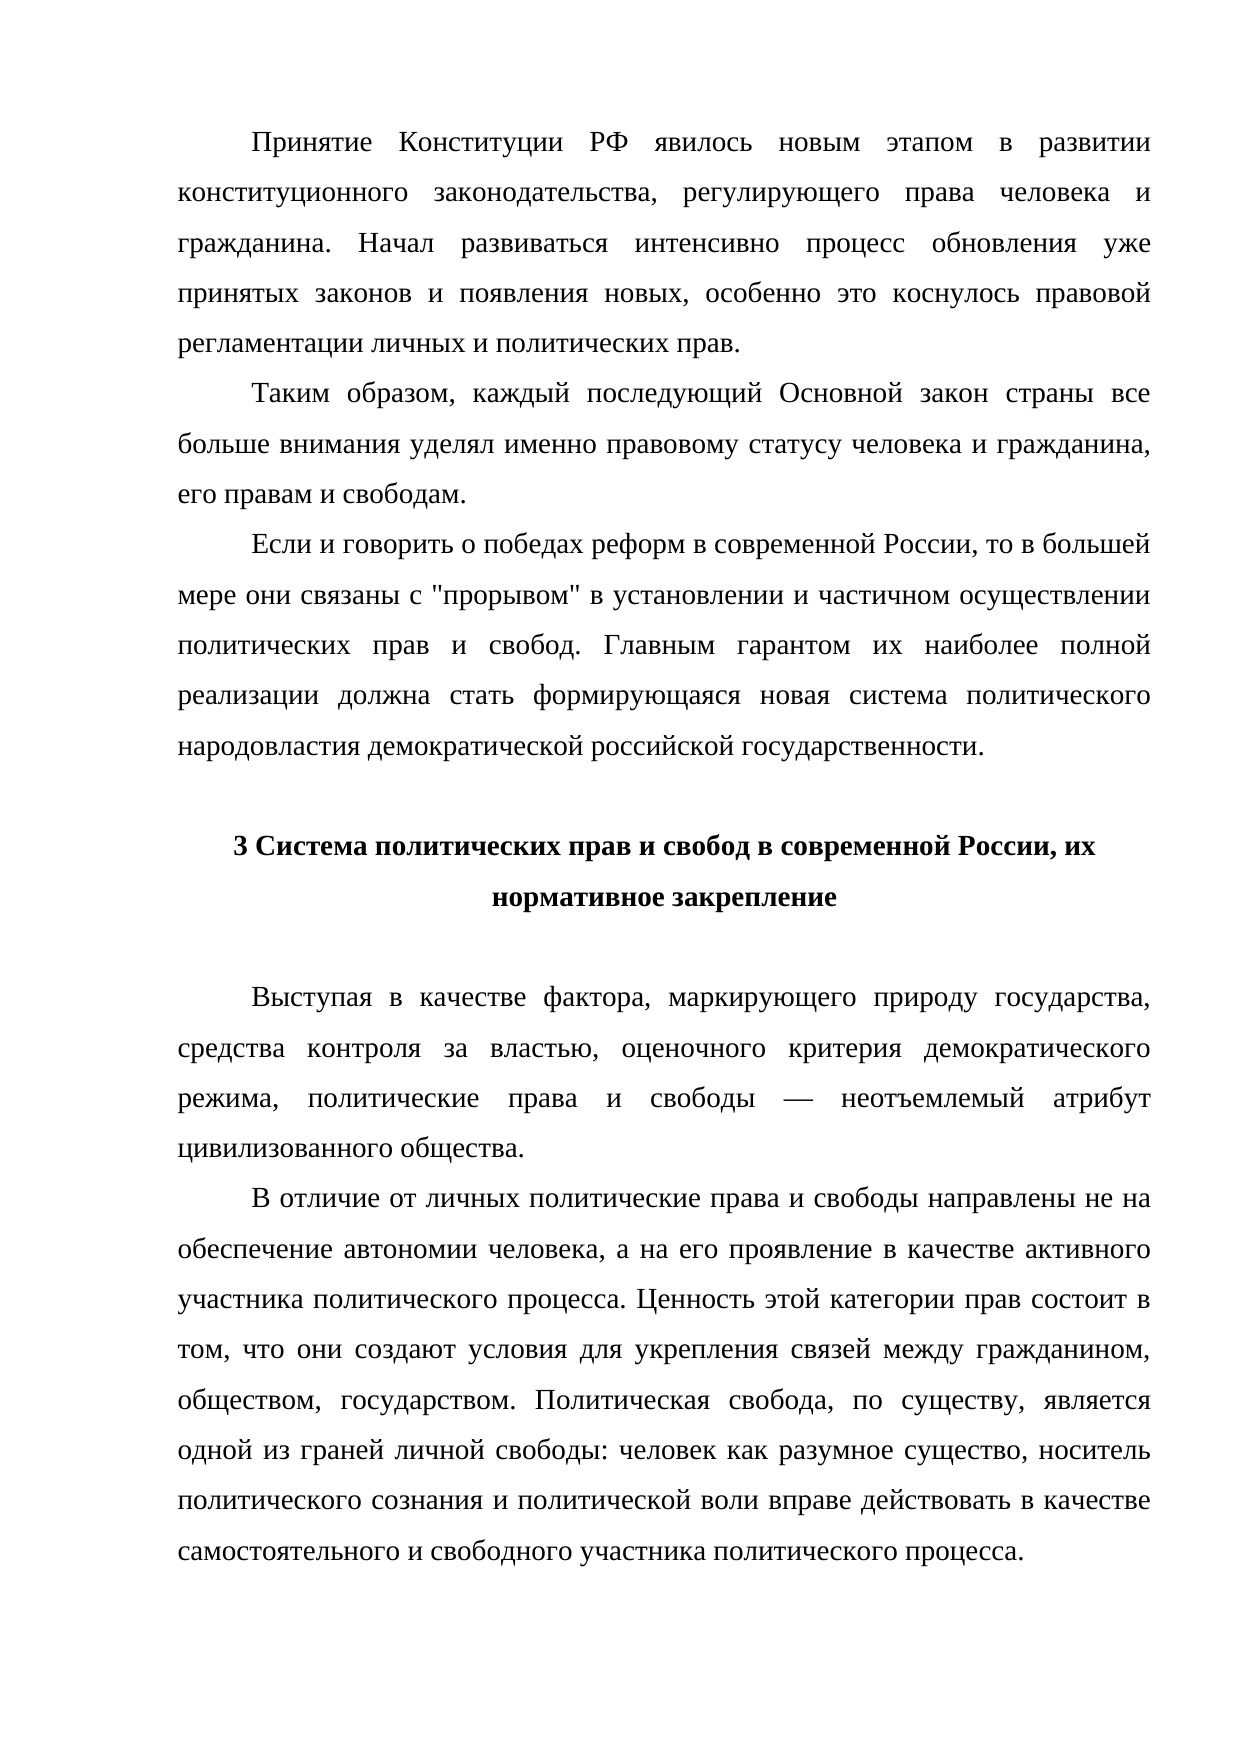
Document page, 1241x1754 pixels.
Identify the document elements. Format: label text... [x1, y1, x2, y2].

text Выступая в качестве фактора, маркирующего природу государства, средства контроля за властью, оценочного критерия демократического режима, политические права и свободы — неотъемлемый атрибут цивилизованного общества. [177, 979, 1152, 1164]
text Таким образом, каждый последующий Основной закон страны все больше внимания уделял именно правовому статусу человека и гражданина, его правам и свободам. [177, 376, 1152, 510]
text 3 Система политических прав и свобод в современной России, их нормативное закрепление [177, 828, 1152, 912]
text Принятие Конституции РФ явилось новым этапом в развитии конституционного законодательства, регулирующего права человека и гражданина. Начал развиваться интенсивно процесс обновления уже принятых законов и появления новых, особенно это коснулось правовой регламентации личных и политических прав. [177, 124, 1152, 359]
text Если и говорить о победах реформ в современной России, то в большей мере они связаны с "прорывом" в установлении и частичном осуществлении политических прав и свобод. Главным гарантом их наиболее полной реализации должна стать формирующаяся новая система политического народовластия демократической российской государственности. [177, 527, 1152, 761]
text В отличие от личных политические права и свободы направлены не на обеспечение автономии человека, а на его проявление в качестве активного участника политического процесса. Ценность этой категории прав состоит в том, что они создают условия для укрепления связей между гражданином, обществом, государством. Политическая свобода, по существу, является одной из граней личной свободы: человек как разумное существо, носитель политического сознания и политической воли вправе действовать в качестве самостоятельного и свободного участника политического процесса. [177, 1181, 1152, 1566]
